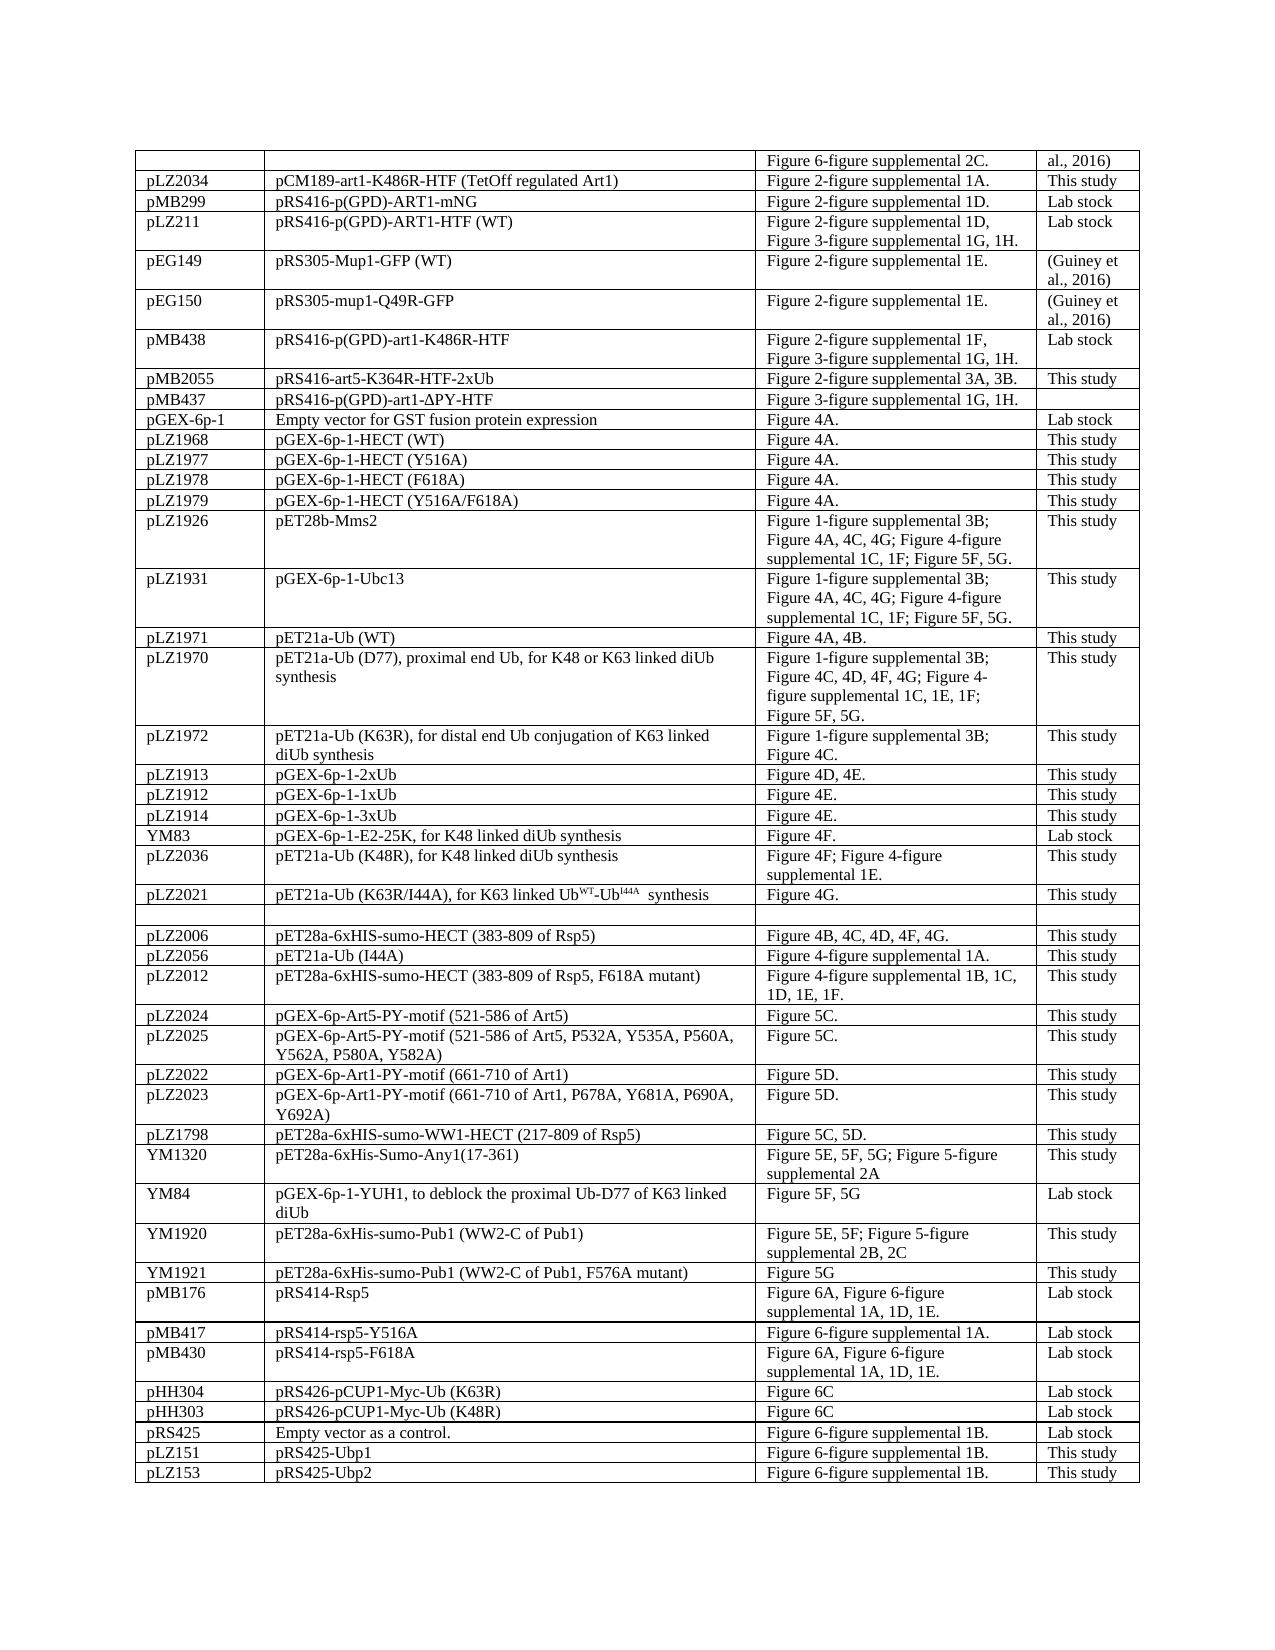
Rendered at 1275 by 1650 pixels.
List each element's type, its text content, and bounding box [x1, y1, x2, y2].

table_cell pTK138 [136, 151, 264, 170]
table_cell Figure 2-figure supplemental 1D. [756, 191, 1036, 211]
table_cell This study [1037, 1463, 1139, 1482]
table_cell Figure 1-figure supplemental 3B; Figure 4A, 4C, 4G; Figure 4-figure supplemental 1C, 1F; Figure 5F, 5G. [756, 569, 1036, 627]
table_cell Lab stock [1037, 1382, 1139, 1401]
table_cell This study [1037, 470, 1139, 489]
table_cell pLZ1798 [136, 1125, 264, 1144]
table_cell Figure 5G [756, 1263, 1036, 1282]
table_cell pRS305-Mup1-GFP (WT) [265, 251, 755, 289]
table_cell This study [1037, 765, 1139, 784]
table_cell pRS425 [136, 1423, 264, 1442]
table_cell Figure 4E. [756, 785, 1036, 804]
table_cell pET28a-6xHis-Sumo-Any1(17-361) [265, 1145, 755, 1183]
table_cell This study [1037, 1085, 1139, 1123]
table_cell Figure 6A, Figure 6-figure supplemental 1A, 1D, 1E. [756, 1343, 1036, 1381]
table_cell Figure 2-figure supplemental 1D, Figure 3-figure supplemental 1G, 1H. [756, 212, 1036, 250]
table_cell pGEX-6p-1-YUH1, to deblock the proximal Ub-D77 of K63 linked diUb [265, 1184, 755, 1222]
table_cell Empty vector for GST fusion protein expression [265, 410, 755, 429]
table_cell Figure 5E, 5F; Figure 5-figure supplemental 2B, 2C [756, 1224, 1036, 1262]
table_cell Figure 5C. [756, 1026, 1036, 1064]
table_cell [1037, 389, 1139, 408]
table_cell pRS416-p(GPD)-ART1-HTF (WT) [265, 212, 755, 250]
table_cell Figure 1-figure supplemental 3B; Figure 4C. [756, 726, 1036, 764]
table_cell YM1920 [136, 1224, 264, 1262]
table_cell Figure 4-figure supplemental 1B, 1C, 1D, 1E, 1F. [756, 966, 1036, 1004]
table_cell Lab stock [1037, 330, 1139, 368]
table_cell This study [1037, 648, 1139, 724]
table_cell pET21a-Ub (K48R), for K48 linked diUb synthesis [265, 846, 755, 884]
table_cell pLZ2021 [136, 885, 264, 904]
table_cell Figure 2-figure supplemental 1F, Figure 3-figure supplemental 1G, 1H. [756, 330, 1036, 368]
table_cell Figure 4A, 4B. [756, 628, 1036, 647]
table_cell pRS416-p(GPD)-art1-K486R-HTF [265, 330, 755, 368]
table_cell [265, 151, 755, 170]
table_cell pHH303 [136, 1402, 264, 1421]
table_cell Figure 4A. [756, 470, 1036, 489]
table_cell pET21a-Ub (K63R), for distal end Ub conjugation of K63 linked diUb synthesis [265, 726, 755, 764]
table_cell Lab stock [1037, 1184, 1139, 1222]
table_cell This study [1037, 1263, 1139, 1282]
table_cell This study [1037, 490, 1139, 509]
table_cell pLZ153 [136, 1463, 264, 1482]
table_cell Lab stock [1037, 191, 1139, 211]
table_cell Figure 6A, Figure 6-figure supplemental 1A, 1D, 1E. [756, 1283, 1036, 1321]
table_cell Figure 4B, 4C, 4D, 4F, 4G. [756, 926, 1036, 945]
table_cell pLZ151 [136, 1443, 264, 1462]
table_cell (Guiney et al., 2016) [1037, 290, 1139, 329]
table_cell This study [1037, 511, 1139, 568]
table_cell This study [1037, 966, 1139, 1004]
table_cell Lab stock [1037, 410, 1139, 429]
table_cell pRS426-pCUP1-Myc-Ub (K48R) [265, 1402, 755, 1421]
table_cell This study [1037, 1224, 1139, 1262]
table_cell pLZ1931 [136, 569, 264, 627]
table_cell pET28a-6xHIS-sumo-WW1-HECT (217-809 of Rsp5) [265, 1125, 755, 1144]
table_cell Figure 4A. [756, 450, 1036, 469]
table_cell pMB417 [136, 1323, 264, 1342]
table_cell This study [1037, 1065, 1139, 1084]
table_cell pGEX-6p-1-E2-25K, for K48 linked diUb synthesis [265, 826, 755, 845]
table_cell pRS414-Rsp5 [265, 1283, 755, 1321]
table_cell This study [1037, 1145, 1139, 1183]
table_cell Figure 5C, 5D. [756, 1125, 1036, 1144]
table_cell Figure 4A. [756, 410, 1036, 429]
table_cell pGEX-6p-1-HECT (Y516A/F618A) [265, 490, 755, 509]
table_cell pLZ1914 [136, 805, 264, 824]
table_cell pET28b-Mms2 [265, 511, 755, 568]
table_cell pMB299 [136, 191, 264, 211]
table_cell pGEX-6p-Art1-PY-motif (661-710 of Art1) [265, 1065, 755, 1084]
table_cell Lab stock [1037, 826, 1139, 845]
table_cell pGEX-6p-Art1-PY-motif (661-710 of Art1, P678A, Y681A, P690A, Y692A) [265, 1085, 755, 1123]
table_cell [756, 1463, 1036, 1482]
table_cell This study [1037, 430, 1139, 449]
table_cell pLZ2023 [136, 1085, 264, 1123]
table_cell Figure 6-figure supplemental 1A. [756, 1323, 1036, 1342]
table_cell pET21a-Ub (K63R/I44A), for K63 linked UbWT-UbI44A synthesis [265, 885, 755, 904]
table_cell pET21a-Ub (D77), proximal end Ub, for K48 or K63 linked diUb synthesis [265, 648, 755, 724]
table_cell Figure 4-figure supplemental 1A. [756, 946, 1036, 965]
table_cell pET21a-Ub (I44A) [265, 946, 755, 965]
table_cell pGEX-6p-1-HECT (Y516A) [265, 450, 755, 469]
table_cell Figure 2-figure supplemental 1E. [756, 251, 1036, 289]
table_cell pGEX-6p-1-2xUb [265, 765, 755, 784]
table_cell pEG149 [136, 251, 264, 289]
table_cell Figure 2-figure supplemental 1E. [756, 290, 1036, 329]
table_cell [136, 905, 264, 924]
table_cell pGEX-6p-1-HECT (WT) [265, 430, 755, 449]
table_cell pLZ1968 [136, 430, 264, 449]
table_cell pLZ1977 [136, 450, 264, 469]
table_cell Lab stock [1037, 1423, 1139, 1442]
table_cell This study [1037, 450, 1139, 469]
table_cell Figure 4A. [756, 430, 1036, 449]
table_cell Figure 5D. [756, 1085, 1036, 1123]
table_cell Figure 5F, 5G [756, 1184, 1036, 1222]
table_cell Figure 5E, 5F, 5G; Figure 5-figure supplemental 2A [756, 1145, 1036, 1183]
table_cell (Guiney et al., 2016) [1037, 251, 1139, 289]
table_cell pMB438 [136, 330, 264, 368]
table_cell pGEX-6p-1 [136, 410, 264, 429]
table_cell pHH304 [136, 1382, 264, 1401]
table_cell pRS416-art5-K364R-HTF-2xUb [265, 369, 755, 388]
table_cell pET28a-6xHis-sumo-Pub1 (WW2-C of Pub1, F576A mutant) [265, 1263, 755, 1282]
table_cell Figure 4D, 4E. [756, 765, 1036, 784]
table_cell Figure 3-figure supplemental 1G, 1H. [756, 389, 1036, 408]
table_cell pLZ1926 [136, 511, 264, 568]
table_cell pLZ1912 [136, 785, 264, 804]
table_cell pGEX-6p-Art5-PY-motif (521-586 of Art5, P532A, Y535A, P560A, Y562A, P580A, Y582A) [265, 1026, 755, 1064]
table_cell pLZ1971 [136, 628, 264, 647]
table_cell This study [1037, 1005, 1139, 1024]
table_cell pMB2055 [136, 369, 264, 388]
table_cell This study [1037, 946, 1139, 965]
table_cell YM83 [136, 826, 264, 845]
table_cell This study [1037, 726, 1139, 764]
table_cell pRS426-pCUP1-Myc-Ub (K63R) [265, 1382, 755, 1401]
table_cell This study [1037, 1443, 1139, 1462]
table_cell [1037, 151, 1139, 170]
table_cell pMB437 [136, 389, 264, 408]
table_cell Figure 1-figure supplemental 3B; Figure 4A, 4C, 4G; Figure 4-figure supplemental 1C, 1F; Figure 5F, 5G. [756, 511, 1036, 568]
table_cell pRS425-Ubp2 [265, 1463, 755, 1482]
table_cell pMB430 [136, 1343, 264, 1381]
table_cell pET21a-Ub (WT) [265, 628, 755, 647]
table_cell pLZ2022 [136, 1065, 264, 1084]
table_cell pEG150 [136, 290, 264, 329]
table_cell pLZ2006 [136, 926, 264, 945]
table_cell pLZ211 [136, 212, 264, 250]
table_cell Figure 4F; Figure 4-figure supplemental 1E. [756, 846, 1036, 884]
table_cell Empty vector as a control. [265, 1423, 755, 1442]
table_cell pGEX-6p-1-1xUb [265, 785, 755, 804]
table_cell pLZ1979 [136, 490, 264, 509]
table_cell [756, 905, 1036, 924]
table_cell pLZ2025 [136, 1026, 264, 1064]
table_cell pLZ2056 [136, 946, 264, 965]
table_cell pRS414-rsp5-F618A [265, 1343, 755, 1381]
table_cell Figure 6-figure supplemental 1B. [756, 1423, 1036, 1442]
table_cell Lab stock [1037, 1283, 1139, 1321]
table_cell YM84 [136, 1184, 264, 1222]
table_cell [265, 905, 755, 924]
table_cell pGEX-6p-1-HECT (F618A) [265, 470, 755, 489]
table_cell Figure 5C. [756, 1005, 1036, 1024]
table_cell Lab stock [1037, 1323, 1139, 1342]
table_cell This study [1037, 171, 1139, 190]
table_cell pLZ2024 [136, 1005, 264, 1024]
table_cell pGEX-6p-Art5-PY-motif (521-586 of Art5) [265, 1005, 755, 1024]
table_cell This study [1037, 785, 1139, 804]
table_cell Figure 4A. [756, 490, 1036, 509]
table_cell This study [1037, 369, 1139, 388]
table_cell pLZ1970 [136, 648, 264, 724]
table_cell This study [1037, 569, 1139, 627]
table_cell This study [1037, 885, 1139, 904]
table_cell Figure 1-figure supplemental 3B; Figure 4C, 4D, 4F, 4G; Figure 4-figure supplemental 1C, 1E, 1F; Figure 5F, 5G. [756, 648, 1036, 724]
table_cell This study [1037, 846, 1139, 884]
table_cell pLZ1972 [136, 726, 264, 764]
table_cell Figure 4F. [756, 826, 1036, 845]
table_cell This study [1037, 926, 1139, 945]
table_cell pLZ2012 [136, 966, 264, 1004]
table_cell This study [1037, 628, 1139, 647]
table_cell Lab stock [1037, 1343, 1139, 1381]
table_cell pRS425-Ubp1 [265, 1443, 755, 1462]
table_cell YM1921 [136, 1263, 264, 1282]
table_cell YM1320 [136, 1145, 264, 1183]
table_cell pLZ1978 [136, 470, 264, 489]
table_cell pCM189-art1-K486R-HTF (TetOff regulated Art1) [265, 171, 755, 190]
table_cell Figure 4G. [756, 885, 1036, 904]
table_cell This study [1037, 1026, 1139, 1064]
table_cell pRS416-p(GPD)-art1-∆PY-HTF [265, 389, 755, 408]
table_cell Figure 5D. [756, 1065, 1036, 1084]
table_cell This study [1037, 805, 1139, 824]
table_cell pET28a-6xHIS-sumo-HECT (383-809 of Rsp5, F618A mutant) [265, 966, 755, 1004]
table_cell pMB176 [136, 1283, 264, 1321]
table_cell Figure 2-figure supplemental 3A, 3B. [756, 369, 1036, 388]
table_cell Figure 6-figure supplemental 1B. [756, 1443, 1036, 1462]
table_cell [1037, 905, 1139, 924]
table_cell pRS414-rsp5-Y516A [265, 1323, 755, 1342]
table_cell pLZ2036 [136, 846, 264, 884]
table_cell pET28a-6xHIS-sumo-HECT (383-809 of Rsp5) [265, 926, 755, 945]
table_cell This study [1037, 1125, 1139, 1144]
table_cell pLZ1913 [136, 765, 264, 784]
table_cell pGEX-6p-1-3xUb [265, 805, 755, 824]
table_cell pRS305-mup1-Q49R-GFP [265, 290, 755, 329]
table_cell pET28a-6xHis-sumo-Pub1 (WW2-C of Pub1) [265, 1224, 755, 1262]
table_cell Figure 4E. [756, 805, 1036, 824]
table_cell pGEX-6p-1-Ubc13 [265, 569, 755, 627]
table_cell Lab stock [1037, 1402, 1139, 1421]
table_cell pRS416-p(GPD)-ART1-mNG [265, 191, 755, 211]
table_cell Figure 6C [756, 1402, 1036, 1421]
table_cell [756, 151, 1036, 170]
table_cell Figure 6C [756, 1382, 1036, 1401]
table_cell pLZ2034 [136, 171, 264, 190]
table_cell Lab stock [1037, 212, 1139, 250]
table_cell Figure 2-figure supplemental 1A. [756, 171, 1036, 190]
